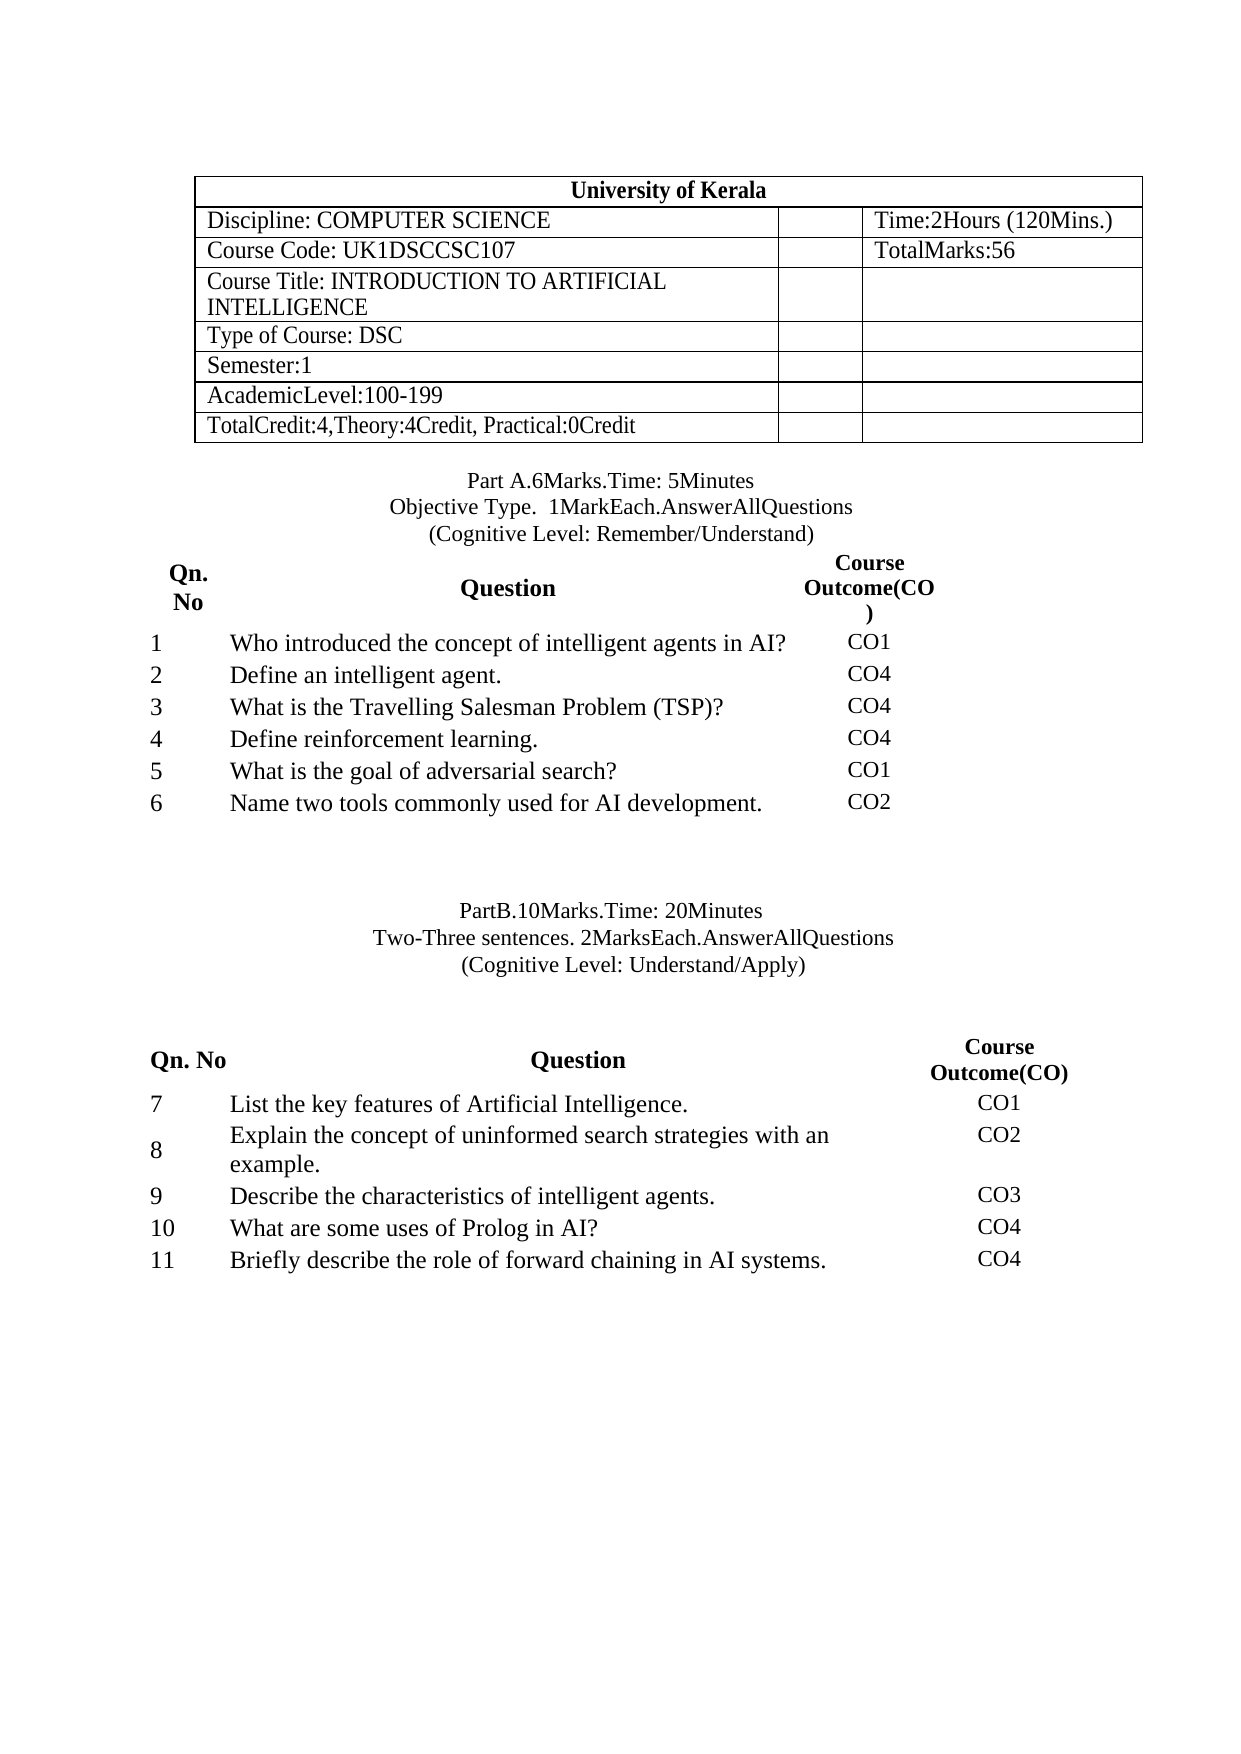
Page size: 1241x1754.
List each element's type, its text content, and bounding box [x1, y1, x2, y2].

table_cell What is the Travelling Salesman Problem (TSP)? [228, 691, 788, 722]
table_cell Discipline: COMPUTER SCIENCE [196, 208, 778, 237]
table_cell 6 [149, 786, 228, 818]
table_cell CO3 [928, 1180, 1070, 1212]
table_cell [779, 322, 862, 351]
table_cell Explain the concept of uninformed search strategies with an example. [228, 1119, 928, 1180]
table_cell [863, 383, 1142, 412]
table_cell CO4 [788, 659, 950, 691]
table_cell Describe the characteristics of intelligent agents. [228, 1180, 928, 1212]
table_cell CO4 [928, 1212, 1070, 1243]
table_cell CO1 [788, 754, 950, 786]
text Two-Three sentences. 2MarksEach.AnswerAllQuestions [219, 924, 1048, 950]
table_cell Define an intelligent agent. [228, 659, 788, 691]
table_cell 9 [149, 1180, 228, 1212]
table_cell Semester:1 [196, 352, 778, 381]
table_cell 3 [149, 691, 228, 722]
table_cell [779, 268, 862, 321]
table_header Question [228, 1032, 928, 1087]
table_cell Course Code: UK1DSCCSC107 [196, 238, 778, 267]
text (Cognitive Level: Remember/Understand) [209, 521, 1033, 547]
table_cell CO4 [928, 1244, 1070, 1275]
text Objective Type. 1MarkEach.AnswerAllQuestions [209, 494, 1033, 520]
table_cell 4 [149, 723, 228, 754]
table_cell Briefly describe the role of forward chaining in AI systems. [228, 1244, 928, 1275]
table_cell [779, 208, 862, 237]
table_cell Define reinforcement learning. [228, 723, 788, 754]
table_cell 7 [149, 1087, 228, 1119]
table_cell List the key features of Artificial Intelligence. [228, 1087, 928, 1119]
table_cell TotalCredit:4,Theory:4Credit, Practical:0Credit [196, 413, 778, 442]
table_cell [779, 383, 862, 412]
table_cell Course Title: INTRODUCTION TO ARTIFICIAL INTELLIGENCE [196, 268, 778, 321]
table_cell [779, 238, 862, 267]
table_cell 8 [149, 1119, 228, 1180]
text PartB.10Marks.Time: 20Minutes [219, 897, 1003, 924]
table_cell CO2 [928, 1119, 1070, 1180]
table_cell 11 [149, 1244, 228, 1275]
table_header Course Outcome(CO) [788, 548, 950, 627]
table_cell What is the goal of adversarial search? [228, 754, 788, 786]
text (Cognitive Level: Understand/Apply) [219, 951, 1048, 977]
table_cell [779, 352, 862, 381]
table_cell 5 [149, 754, 228, 786]
table_header Qn. No [149, 548, 228, 627]
table_cell What are some uses of Prolog in AI? [228, 1212, 928, 1243]
table_header University of Kerala [196, 177, 1142, 206]
table_cell AcademicLevel:100-199 [196, 383, 778, 412]
table_cell TotalMarks:56 [863, 238, 1142, 267]
table_cell CO4 [788, 691, 950, 722]
table_header Qn. No [149, 1032, 228, 1087]
table_cell CO4 [788, 723, 950, 754]
table_cell Time:2Hours (120Mins.) [863, 208, 1142, 237]
table_cell [863, 268, 1142, 321]
table_cell CO1 [788, 627, 950, 659]
table_cell 2 [149, 659, 228, 691]
table_cell Name two tools commonly used for AI development. [228, 786, 788, 818]
table_cell [863, 352, 1142, 381]
table_cell 10 [149, 1212, 228, 1243]
table_cell Who introduced the concept of intelligent agents in AI? [228, 627, 788, 659]
table_cell [863, 413, 1142, 442]
table_cell CO1 [928, 1087, 1070, 1119]
table_cell [779, 413, 862, 442]
table_header Course Outcome(CO) [928, 1032, 1070, 1087]
table_cell [863, 322, 1142, 351]
table_cell Type of Course: DSC [196, 322, 778, 351]
table_cell 1 [149, 627, 228, 659]
table_cell CO2 [788, 786, 950, 818]
text Part A.6Marks.Time: 5Minutes [219, 468, 1002, 494]
table_header Question [228, 548, 788, 627]
